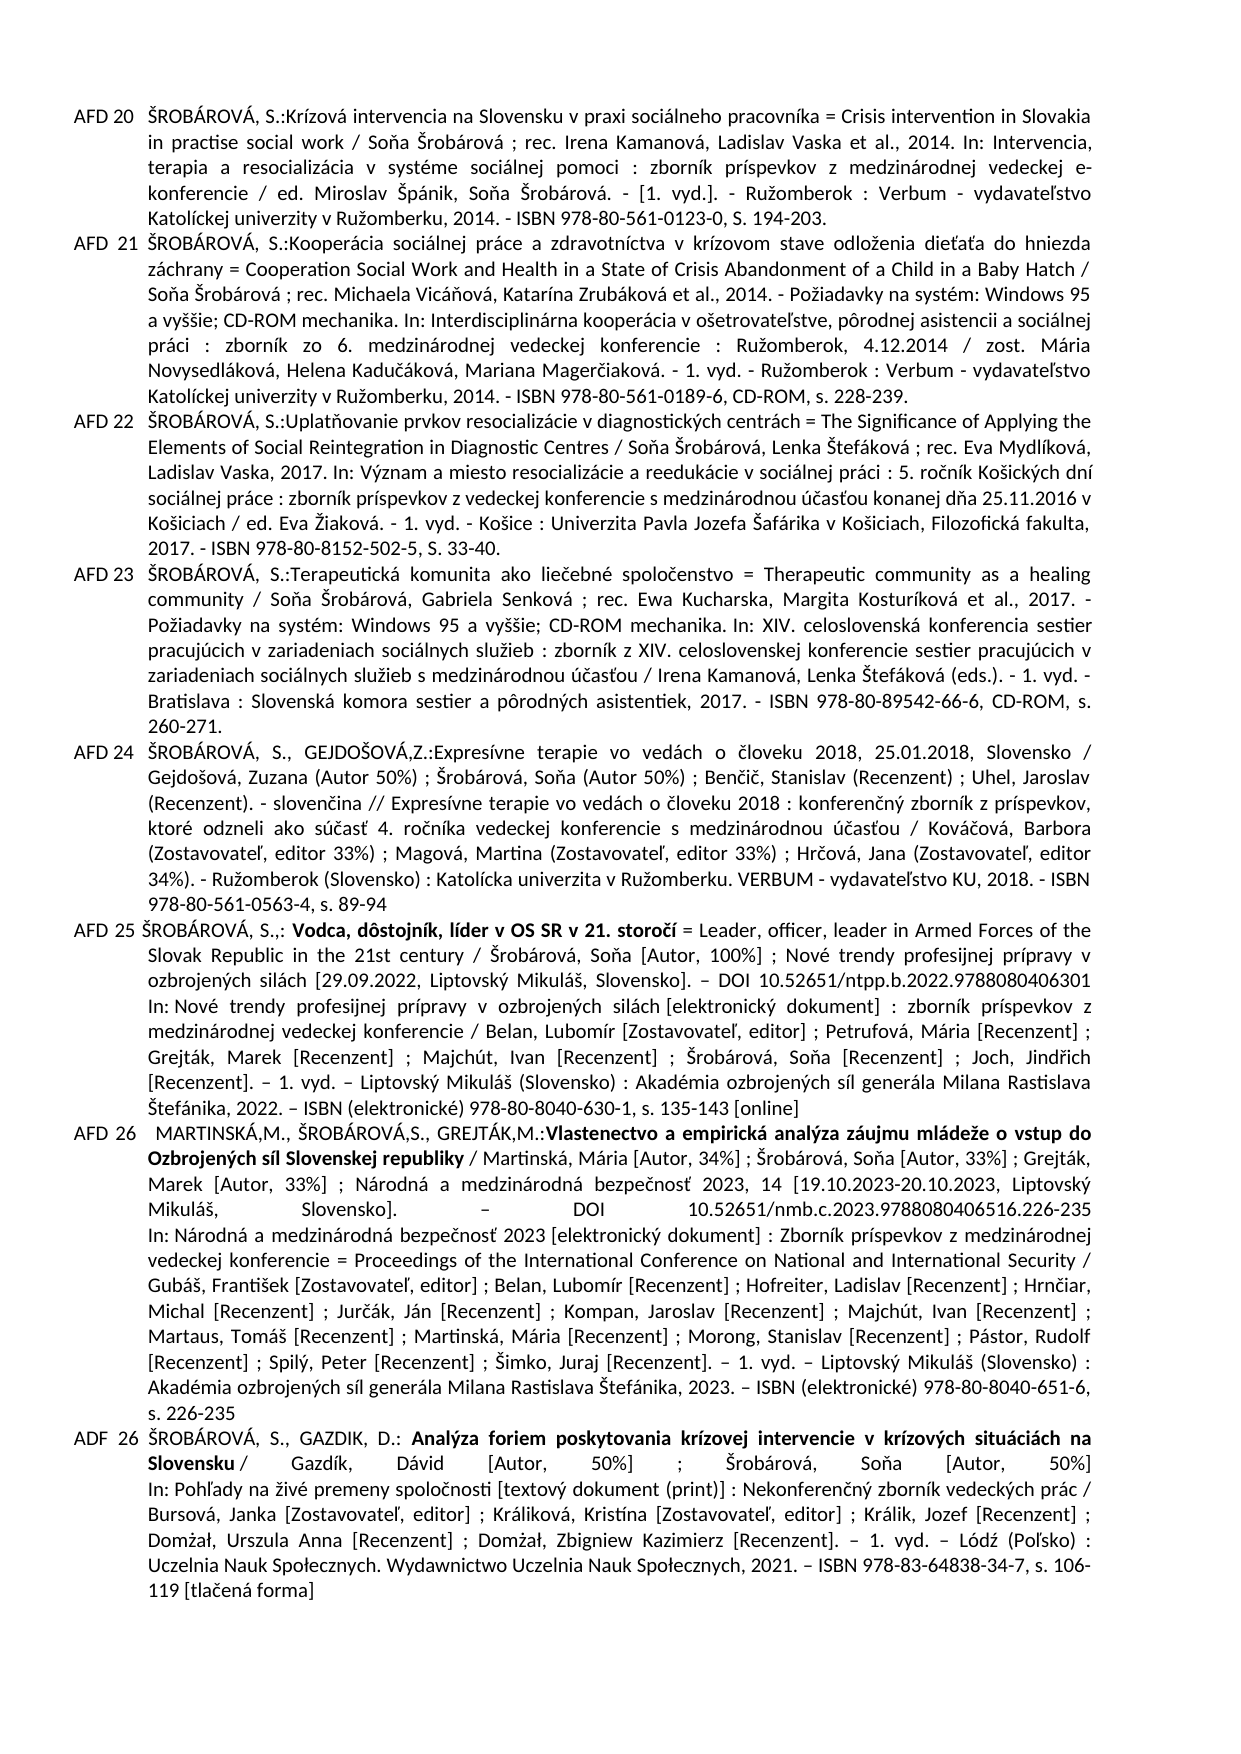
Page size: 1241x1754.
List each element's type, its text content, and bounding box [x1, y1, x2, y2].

text AFD 24 ŠROBÁROVÁ, S., GEJDOŠOVÁ,Z.:Expresívne terapie vo vedách o človeku 2018, 25.01.2018, Slovensko / Gejdošová, Zuzana (Autor 50%) ; Šrobárová, Soňa (Autor 50%) ; Benčič, Stanislav (Recenzent) ; Uhel, Jaroslav (Recenzent). - slovenčina // Expresívne terapie vo vedách o človeku 2018 : konferenčný zborník z príspevkov, ktoré odzneli ako súčasť 4. ročníka vedeckej konferencie s medzinárodnou účasťou / Kováčová, Barbora (Zostavovateľ, editor 33%) ; Magová, Martina (Zostavovateľ, editor 33%) ; Hrčová, Jana (Zostavovateľ, editor 34%). - Ružomberok (Slovensko) : Katolícka univerzita v Ružomberku. VERBUM - vydavateľstvo KU, 2018. - ISBN 978-80-561-0563-4, s. 89-94 [74, 739, 1093, 917]
text AFD 22 ŠROBÁROVÁ, S.:Uplatňovanie prvkov resocializácie v diagnostických centrách = The Significance of Applying the Elements of Social Reintegration in Diagnostic Centres / Soňa Šrobárová, Lenka Štefáková ; rec. Eva Mydlíková, Ladislav Vaska, 2017. In: Význam a miesto resocializácie a reedukácie v sociálnej práci : 5. ročník Košických dní sociálnej práce : zborník príspevkov z vedeckej konferencie s medzinárodnou účasťou konanej dňa 25.11.2016 v Košiciach / ed. Eva Žiaková. - 1. vyd. - Košice : Univerzita Pavla Jozefa Šafárika v Košiciach, Filozofická fakulta, 2017. - ISBN 978-80-8152-502-5, S. 33-40. [74, 408, 1093, 561]
text AFD 21 ŠROBÁROVÁ, S.:Kooperácia sociálnej práce a zdravotníctva v krízovom stave odloženia dieťaťa do hniezda záchrany = Cooperation Social Work and Health in a State of Crisis Abandonment of a Child in a Baby Hatch / Soňa Šrobárová ; rec. Michaela Vicáňová, Katarína Zrubáková et al., 2014. - Požiadavky na systém: Windows 95 a vyššie; CD-ROM mechanika. In: Interdisciplinárna kooperácia v ošetrovateľstve, pôrodnej asistencii a sociálnej práci : zborník zo 6. medzinárodnej vedeckej konferencie : Ružomberok, 4.12.2014 / zost. Mária Novysedláková, Helena Kadučáková, Mariana Magerčiaková. - 1. vyd. - Ružomberok : Verbum - vydavateľstvo Katolíckej univerzity v Ružomberku, 2014. - ISBN 978-80-561-0189-6, CD-ROM, s. 228-239. [74, 231, 1093, 408]
text ADF 26 ŠROBÁROVÁ, S., GAZDIK, D.: Analýza foriem poskytovania krízovej intervencie v krízových situáciách na Slovensku / Gazdík, Dávid [Autor, 50%] ; Šrobárová, Soňa [Autor, 50%] In: Pohľady na živé premeny spoločnosti [textový dokument (print)] : Nekonferenčný zborník vedeckých prác / Bursová, Janka [Zostavovateľ, editor] ; Králiková, Kristína [Zostavovateľ, editor] ; Králik, Jozef [Recenzent] ; Domżał, Urszula Anna [Recenzent] ; Domżał, Zbigniew Kazimierz [Recenzent]. – 1. vyd. – Lódź (Poľsko) : Uczelnia Nauk Społecznych. Wydawnictwo Uczelnia Nauk Społecznych, 2021. – ISBN 978-83-64838-34-7, s. 106-119 [tlačená forma] [74, 1425, 1093, 1603]
text AFD 23 ŠROBÁROVÁ, S.:Terapeutická komunita ako liečebné spoločenstvo = Therapeutic community as a healing community / Soňa Šrobárová, Gabriela Senková ; rec. Ewa Kucharska, Margita Kosturíková et al., 2017. - Požiadavky na systém: Windows 95 a vyššie; CD-ROM mechanika. In: XIV. celoslovenská konferencia sestier pracujúcich v zariadeniach sociálnych služieb : zborník z XIV. celoslovenskej konferencie sestier pracujúcich v zariadeniach sociálnych služieb s medzinárodnou účasťou / Irena Kamanová, Lenka Štefáková (eds.). - 1. vyd. - Bratislava : Slovenská komora sestier a pôrodných asistentiek, 2017. - ISBN 978-80-89542-66-6, CD-ROM, s. 260-271. [74, 561, 1093, 739]
text AFD 26 MARTINSKÁ,M., ŠROBÁROVÁ,S., GREJTÁK,M.:Vlastenectvo a empirická analýza záujmu mládeže o vstup do Ozbrojených síl Slovenskej republiky / Martinská, Mária [Autor, 34%] ; Šrobárová, Soňa [Autor, 33%] ; Grejták, Marek [Autor, 33%] ; Národná a medzinárodná bezpečnosť 2023, 14 [19.10.2023-20.10.2023, Liptovský Mikuláš, Slovensko]. – DOI 10.52651/nmb.c.2023.9788080406516.226-235 In: Národná a medzinárodná bezpečnosť 2023 [elektronický dokument] : Zborník príspevkov z medzinárodnej vedeckej konferencie = Proceedings of the International Conference on National and International Security / Gubáš, František [Zostavovateľ, editor] ; Belan, Lubomír [Recenzent] ; Hofreiter, Ladislav [Recenzent] ; Hrnčiar, Michal [Recenzent] ; Jurčák, Ján [Recenzent] ; Kompan, Jaroslav [Recenzent] ; Majchút, Ivan [Recenzent] ; Martaus, Tomáš [Recenzent] ; Martinská, Mária [Recenzent] ; Morong, Stanislav [Recenzent] ; Pástor, Rudolf [Recenzent] ; Spilý, Peter [Recenzent] ; Šimko, Juraj [Recenzent]. – 1. vyd. – Liptovský Mikuláš (Slovensko) : Akadémia ozbrojených síl generála Milana Rastislava Štefánika, 2023. – ISBN (elektronické) 978-80-8040-651-6, s. 226-235 [74, 1120, 1093, 1425]
text AFD 25 ŠROBÁROVÁ, S.,: Vodca, dôstojník, líder v OS SR v 21. storočí = Leader, officer, leader in Armed Forces of the Slovak Republic in the 21st century / Šrobárová, Soňa [Autor, 100%] ; Nové trendy profesijnej prípravy v ozbrojených silách [29.09.2022, Liptovský Mikuláš, Slovensko]. – DOI 10.52651/ntpp.b.2022.9788080406301 In: Nové trendy profesijnej prípravy v ozbrojených silách [elektronický dokument] : zborník príspevkov z medzinárodnej vedeckej konferencie / Belan, Lubomír [Zostavovateľ, editor] ; Petrufová, Mária [Recenzent] ; Grejták, Marek [Recenzent] ; Majchút, Ivan [Recenzent] ; Šrobárová, Soňa [Recenzent] ; Joch, Jindřich [Recenzent]. – 1. vyd. – Liptovský Mikuláš (Slovensko) : Akadémia ozbrojených síl generála Milana Rastislava Štefánika, 2022. – ISBN (elektronické) 978-80-8040-630-1, s. 135-143 [online] [74, 917, 1093, 1120]
text AFD 20 ŠROBÁROVÁ, S.:Krízová intervencia na Slovensku v praxi sociálneho pracovníka = Crisis intervention in Slovakia in practise social work / Soňa Šrobárová ; rec. Irena Kamanová, Ladislav Vaska et al., 2014. In: Intervencia, terapia a resocializácia v systéme sociálnej pomoci : zborník príspevkov z medzinárodnej vedeckej e-konferencie / ed. Miroslav Špánik, Soňa Šrobárová. - [1. vyd.]. - Ružomberok : Verbum - vydavateľstvo Katolíckej univerzity v Ružomberku, 2014. - ISBN 978-80-561-0123-0, S. 194-203. [74, 103, 1093, 231]
